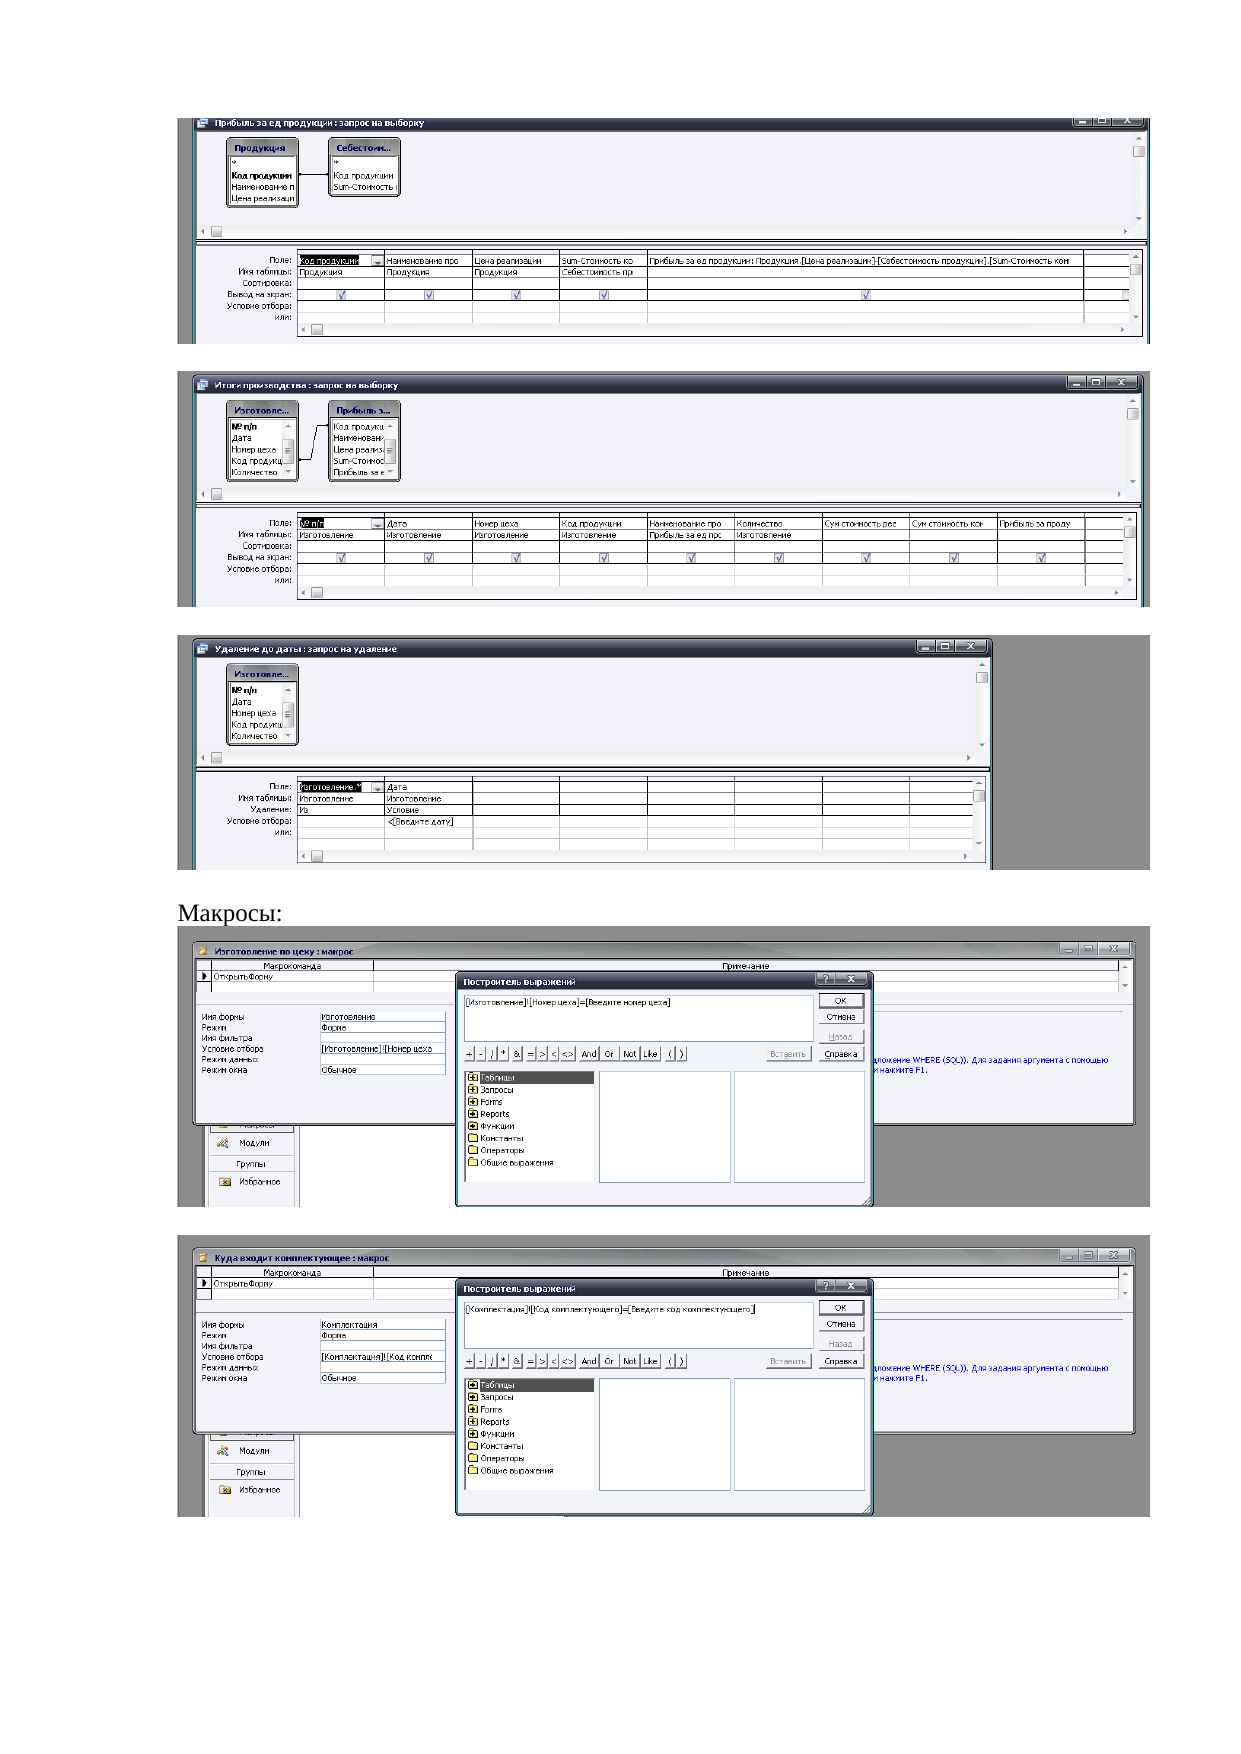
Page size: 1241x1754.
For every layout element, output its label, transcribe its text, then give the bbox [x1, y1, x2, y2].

picture [177, 118, 1151, 344]
picture [177, 635, 1151, 870]
picture [177, 926, 1151, 1207]
text Макросы: [177, 898, 1152, 927]
picture [177, 371, 1151, 607]
picture [177, 1235, 1151, 1517]
